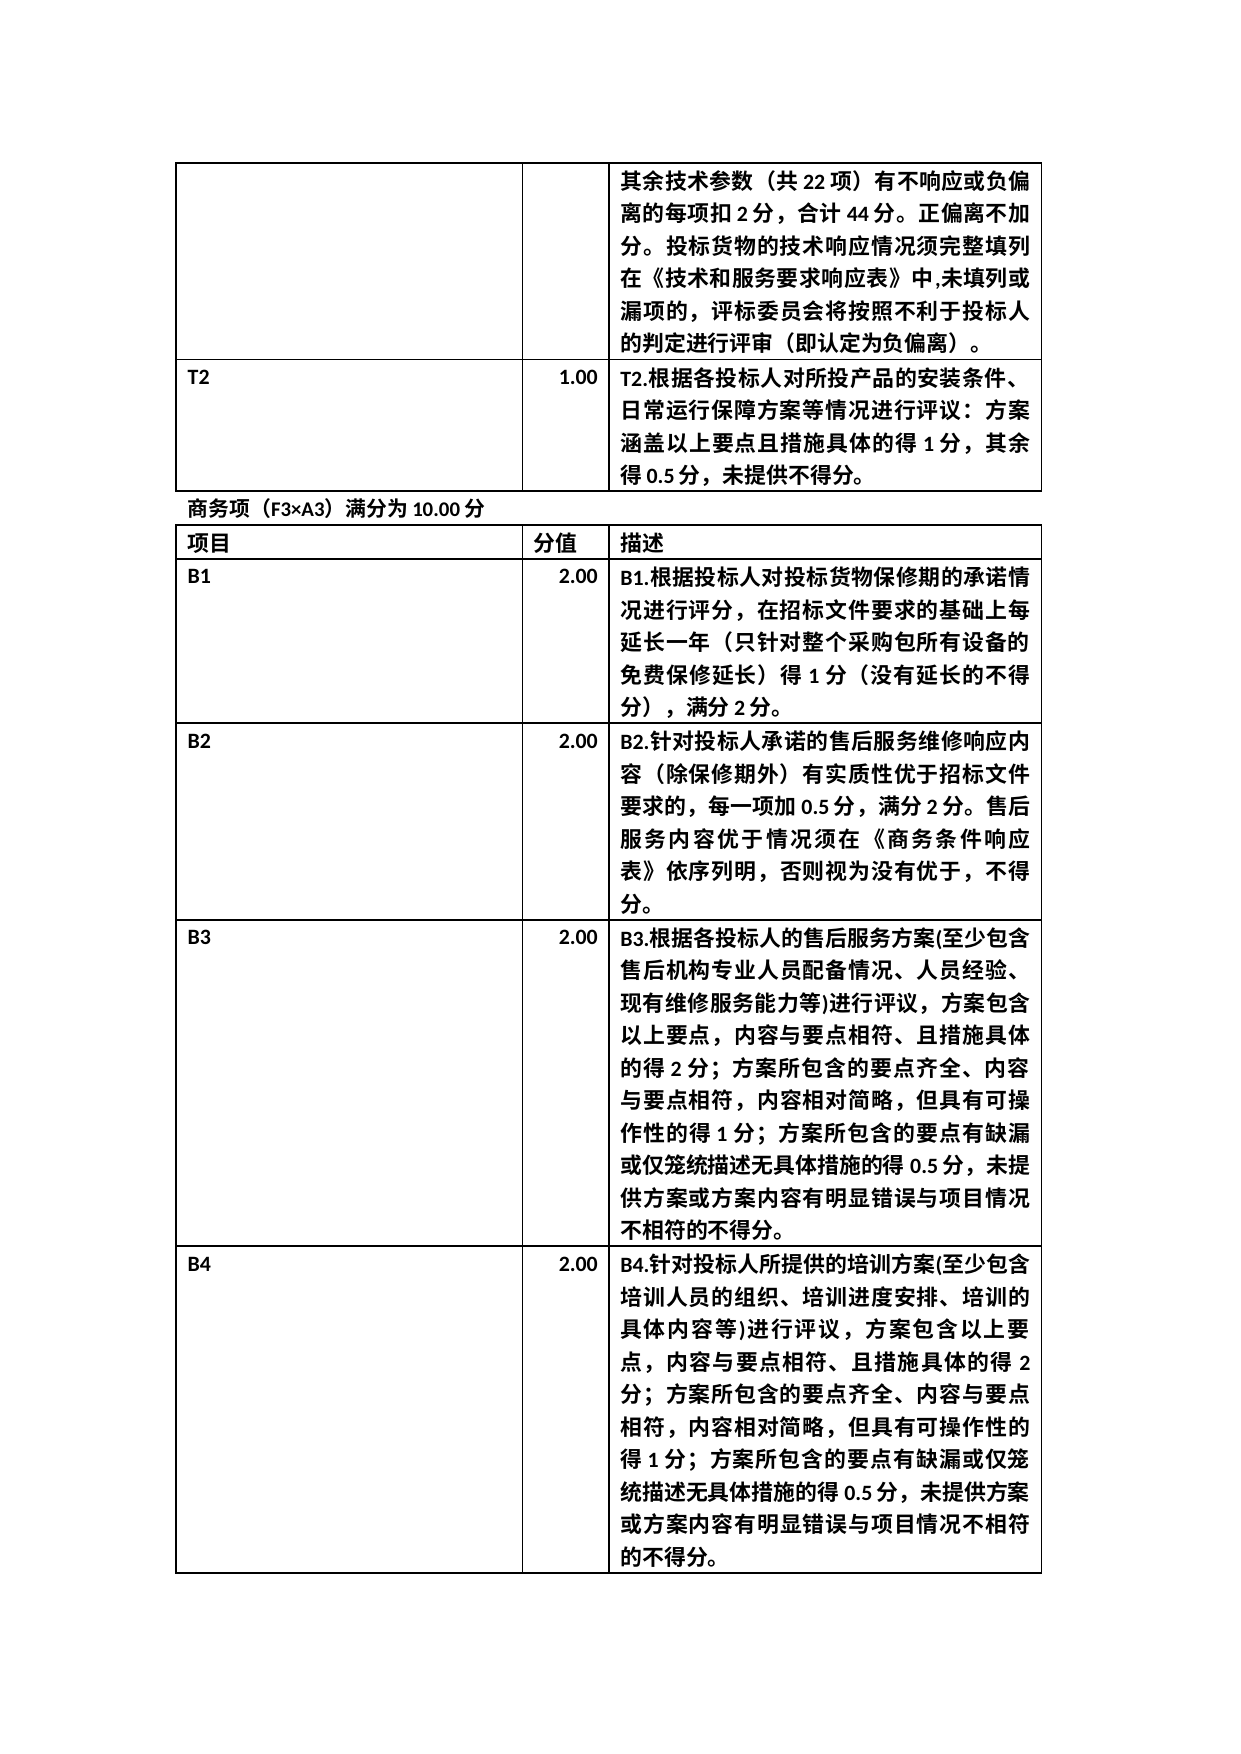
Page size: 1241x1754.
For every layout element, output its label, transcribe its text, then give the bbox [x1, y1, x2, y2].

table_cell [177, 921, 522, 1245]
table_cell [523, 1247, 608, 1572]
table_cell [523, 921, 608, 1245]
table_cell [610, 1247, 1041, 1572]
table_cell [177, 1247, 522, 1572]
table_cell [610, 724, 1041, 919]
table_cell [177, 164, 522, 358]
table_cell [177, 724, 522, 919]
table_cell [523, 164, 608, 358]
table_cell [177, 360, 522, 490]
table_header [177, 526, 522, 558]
text 商务项（F3×A3）满分为10.00分 [187, 492, 1053, 524]
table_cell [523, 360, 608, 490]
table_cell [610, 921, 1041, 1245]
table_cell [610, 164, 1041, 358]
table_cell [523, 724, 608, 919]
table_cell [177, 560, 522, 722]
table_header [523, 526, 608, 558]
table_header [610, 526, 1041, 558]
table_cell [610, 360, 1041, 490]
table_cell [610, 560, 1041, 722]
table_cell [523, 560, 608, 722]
